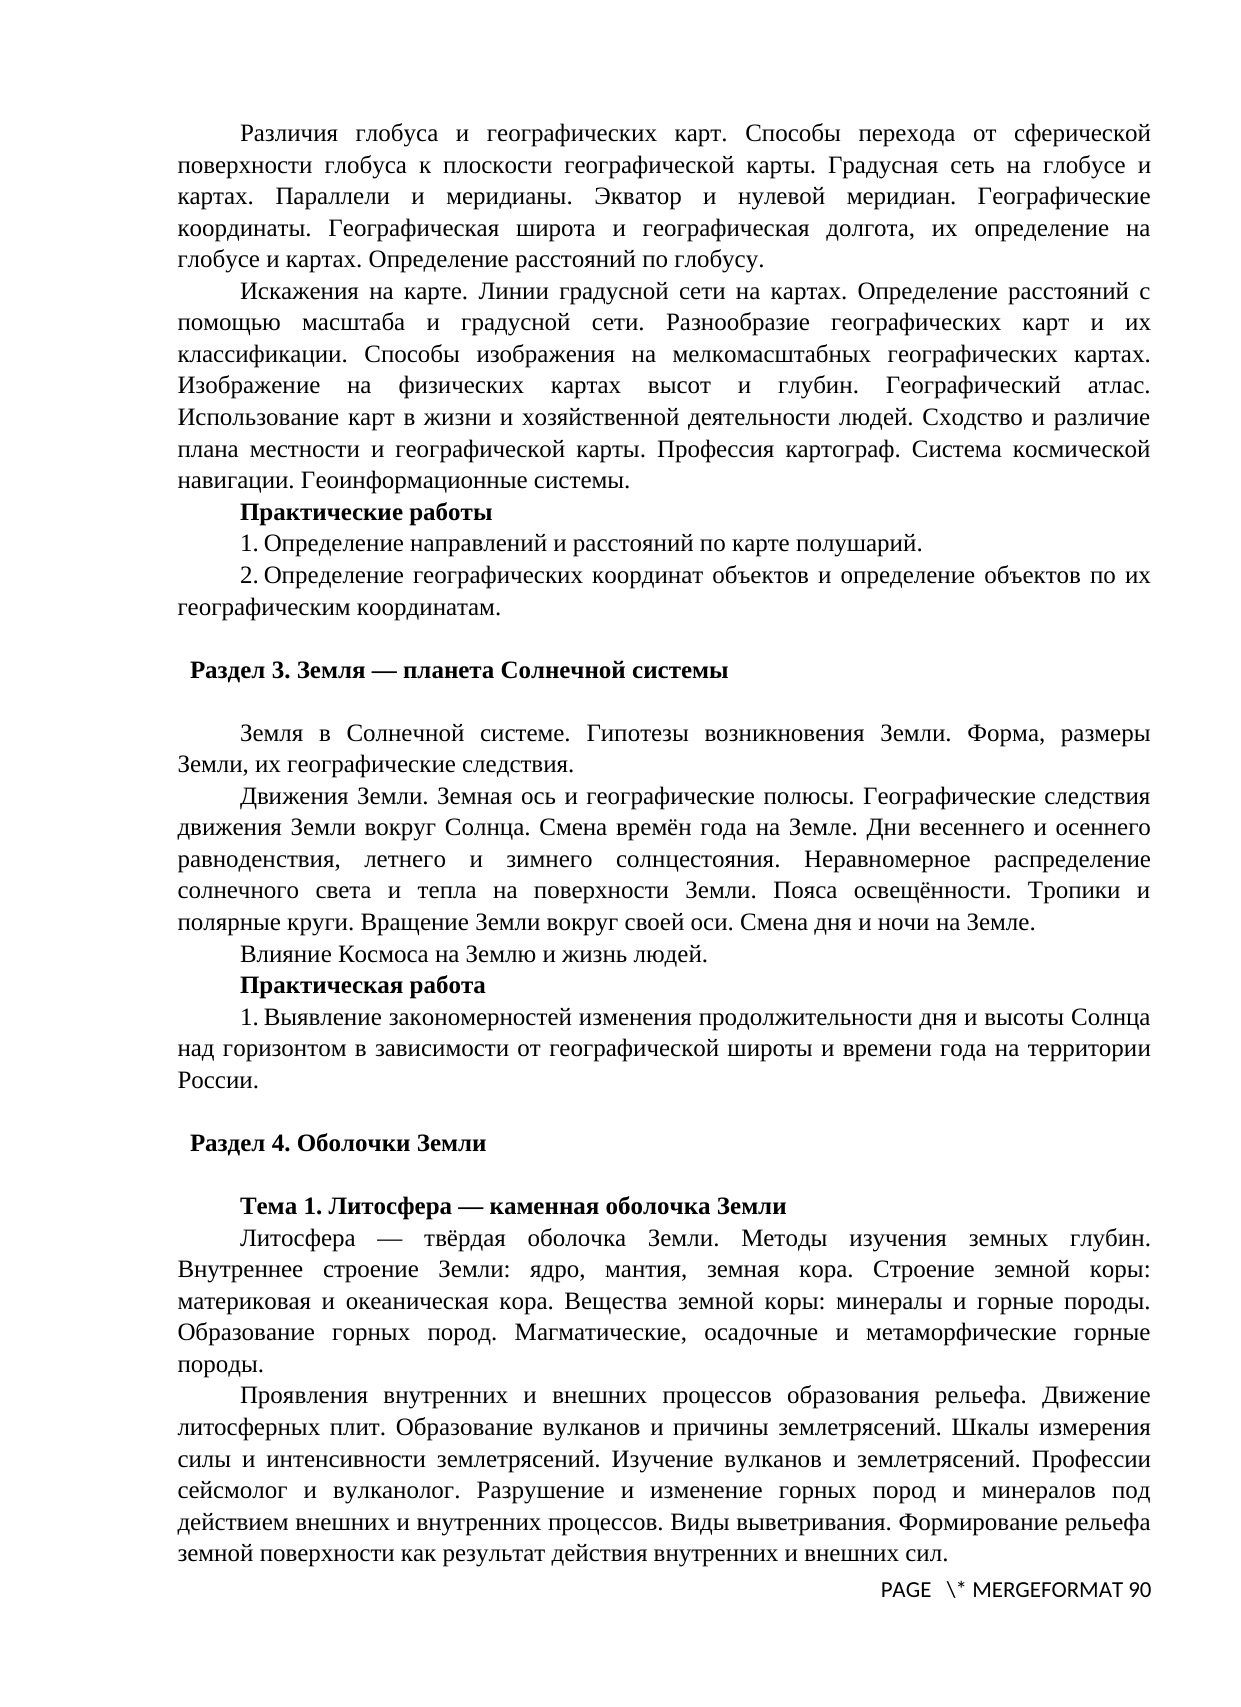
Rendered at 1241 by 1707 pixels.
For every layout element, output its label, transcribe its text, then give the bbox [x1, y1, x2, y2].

text Искажения на карте. Линии градусной сети на картах. Определение расстояний с помощью масштаба и градусной сети. Разнообразие географических карт и их классификации. Способы изображения на мелкомасштабных географических картах. Изображение на физических картах высот и глубин. Географический атлас. Использование карт в жизни и хозяйственной деятельности людей. Сходство и различие плана местности и географической карты. Профессия картограф. Система космической навигации. Геоинформационные системы. [177, 276, 1152, 494]
text Раздел 4. Оболочки Земли [190, 1128, 1152, 1157]
text Тема 1. Литосфера — каменная оболочка Земли [177, 1191, 1152, 1220]
text 1. Выявление закономерностей изменения продолжительности дня и высоты Солнца над горизонтом в зависимости от географической широты и времени года на территории России. [177, 1002, 1152, 1094]
text Литосфера — твёрдая оболочка Земли. Методы изучения земных глубин. Внутреннее строение Земли: ядро, мантия, земная кора. Строение земной коры: материковая и океаническая кора. Вещества земной коры: минералы и горные породы. Образование горных пород. Магматические, осадочные и метаморфические горные породы. [177, 1223, 1152, 1378]
text Влияние Космоса на Землю и жизнь людей. [177, 939, 1152, 967]
text 1. Определение направлений и расстояний по карте полушарий. [177, 528, 1152, 557]
text Земля в Солнечной системе. Гипотезы возникновения Земли. Форма, размеры Земли, их географические следствия. [177, 718, 1152, 778]
text Различия глобуса и географических карт. Способы перехода от сферической поверхности глобуса к плоскости географической карты. Градусная сеть на глобусе и картах. Параллели и меридианы. Экватор и нулевой меридиан. Географические координаты. Географическая широта и географическая долгота, их определение на глобусе и картах. Определение расстояний по глобусу. [177, 118, 1152, 273]
text Практические работы [177, 497, 1152, 526]
text Раздел 3. Земля — планета Солнечной системы [190, 655, 1152, 683]
text Практическая работа [177, 970, 1152, 999]
text Проявления внутренних и внешних процессов образования рельефа. Движение литосферных плит. Образование вулканов и причины землетрясений. Шкалы измерения силы и интенсивности землетрясений. Изучение вулканов и землетрясений. Профессии сейсмолог и вулканолог. Разрушение и изменение горных пород и минералов под действием внешних и внутренних процессов. Виды выветривания. Формирование рельефа земной поверхности как результат действия внутренних и внешних сил. [177, 1381, 1152, 1567]
text 2. Определение географических координат объектов и определение объектов по их географическим координатам. [177, 560, 1152, 620]
text Движения Земли. Земная ось и географические полюсы. Географические следствия движения Земли вокруг Солнца. Смена времён года на Земле. Дни весеннего и осеннего равноденствия, летнего и зимнего солнцестояния. Неравномерное распределение солнечного света и тепла на поверхности Земли. Пояса освещённости. Тропики и полярные круги. Вращение Земли вокруг своей оси. Смена дня и ночи на Земле. [177, 781, 1152, 936]
